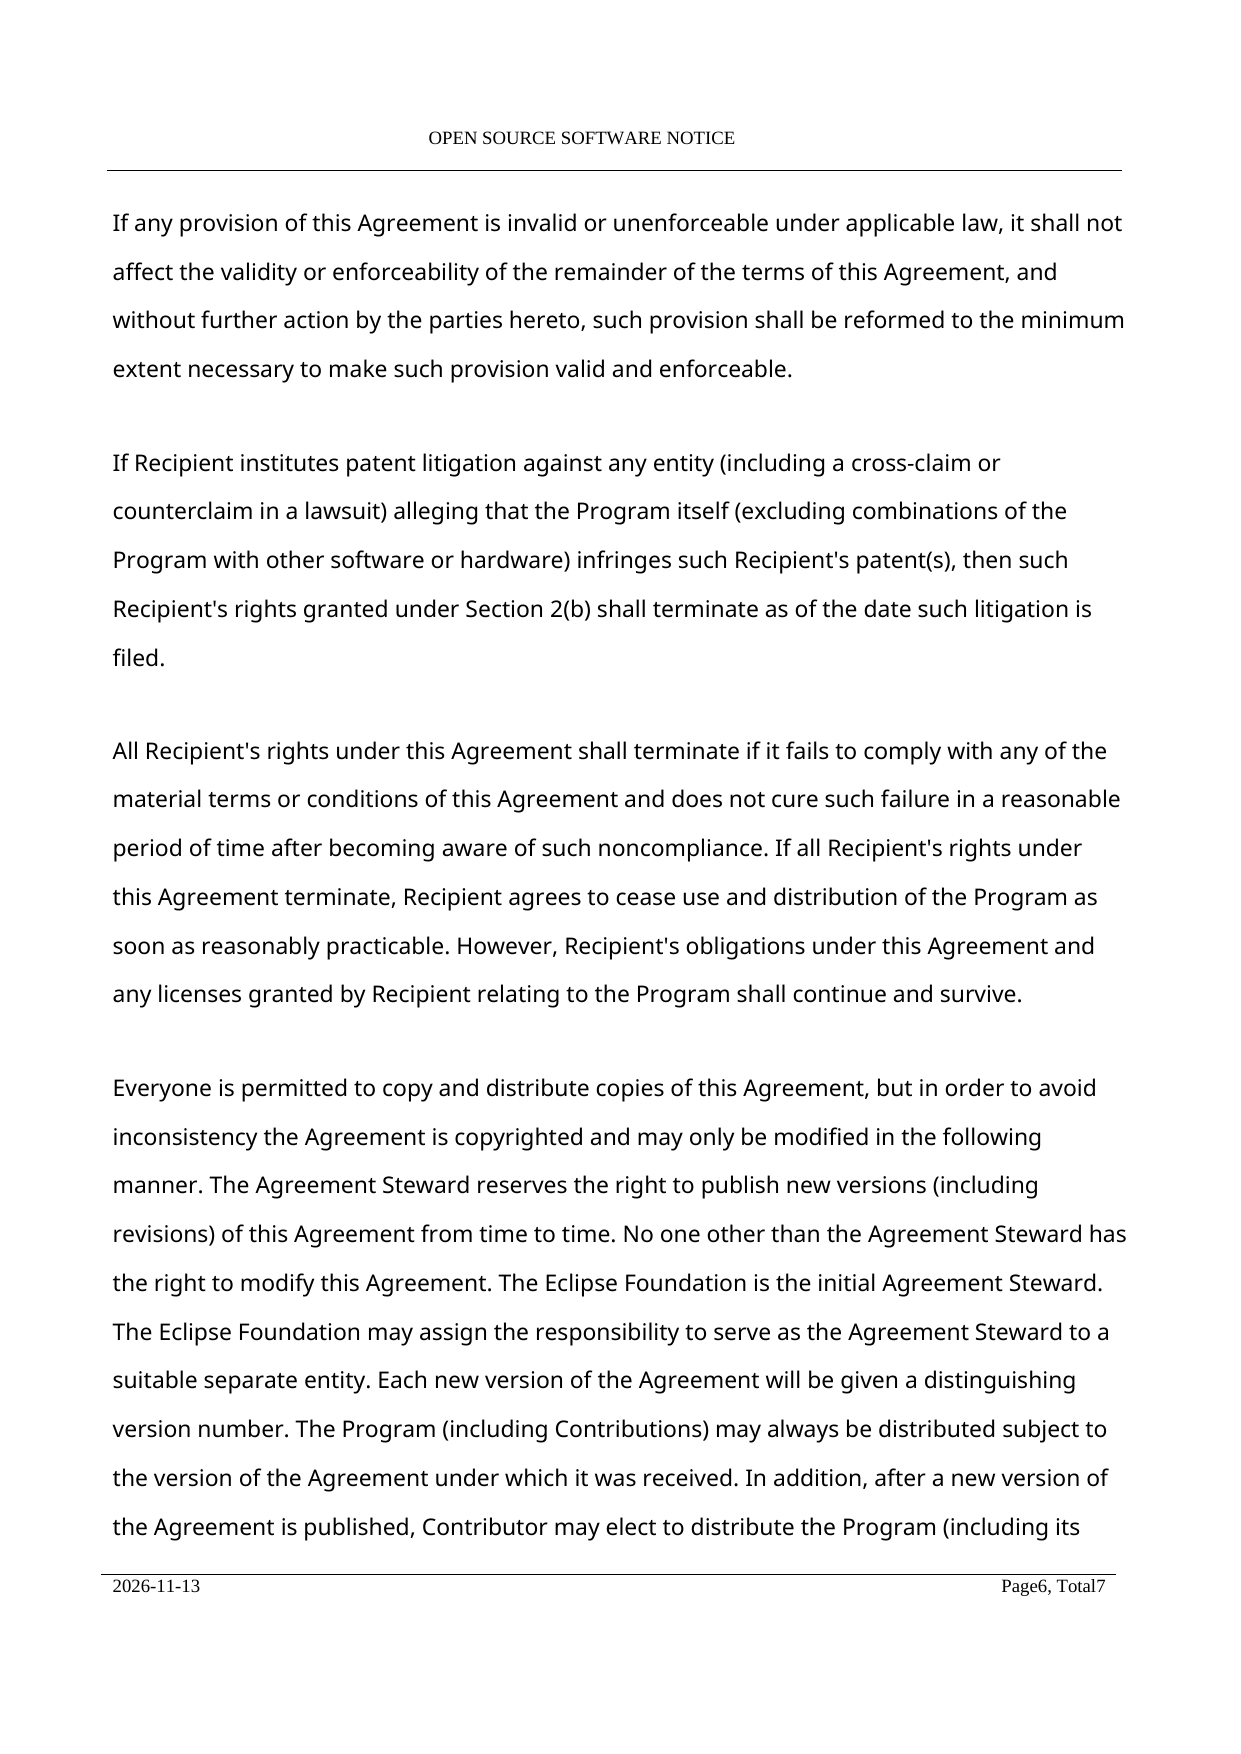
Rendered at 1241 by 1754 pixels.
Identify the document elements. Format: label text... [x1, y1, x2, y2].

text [112, 1071, 1128, 1542]
text All Recipient's rights under this Agreement shall terminate if it fails to comply with any of the material terms or conditions of this Agreement and does not cure such failure in a reasonable period of time after becoming aware of such noncompliance. If all Recipient's rights under this Agreement terminate, Recipient agrees to cease use and distribution of the Program as soon as reasonably practicable. However, Recipient's obligations under this Agreement and any licenses granted by Recipient relating to the Program shall continue and survive. [112, 734, 1128, 1010]
text If Recipient institutes patent litigation against any entity (including a cross-claim or counterclaim in a lawsuit) alleging that the Program itself (excluding combinations of the Program with other software or hardware) infringes such Recipient's patent(s), then such Recipient's rights granted under Section 2(b) shall terminate as of the date such litigation is filed. [112, 446, 1128, 673]
text If any provision of this Agreement is invalid or unenforceable under applicable law, it shall not affect the validity or enforceability of the remainder of the terms of this Agreement, and without further action by the parties hereto, such provision shall be reformed to the minimum extent necessary to make such provision valid and enforceable. [112, 206, 1128, 385]
